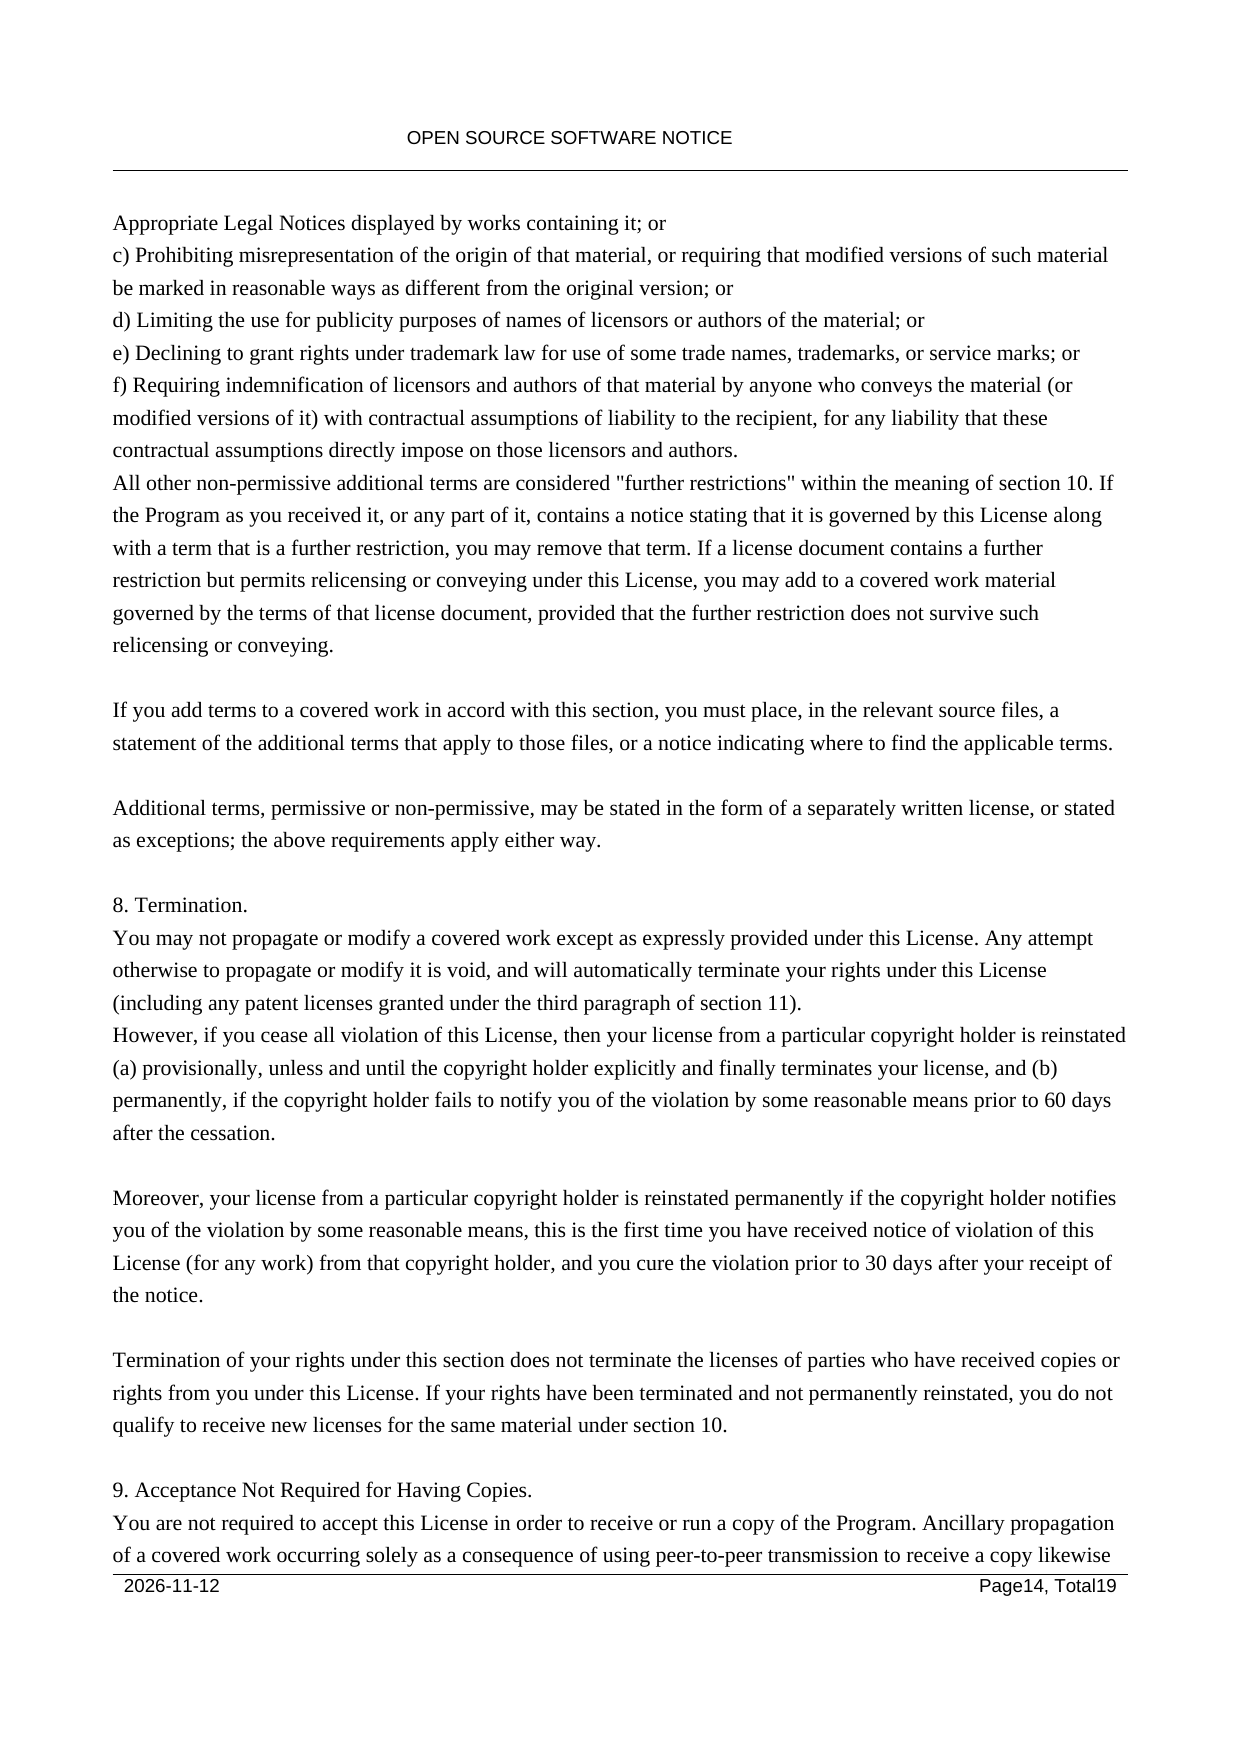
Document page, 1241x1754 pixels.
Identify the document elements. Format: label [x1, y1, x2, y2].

text [112, 206, 1128, 1571]
